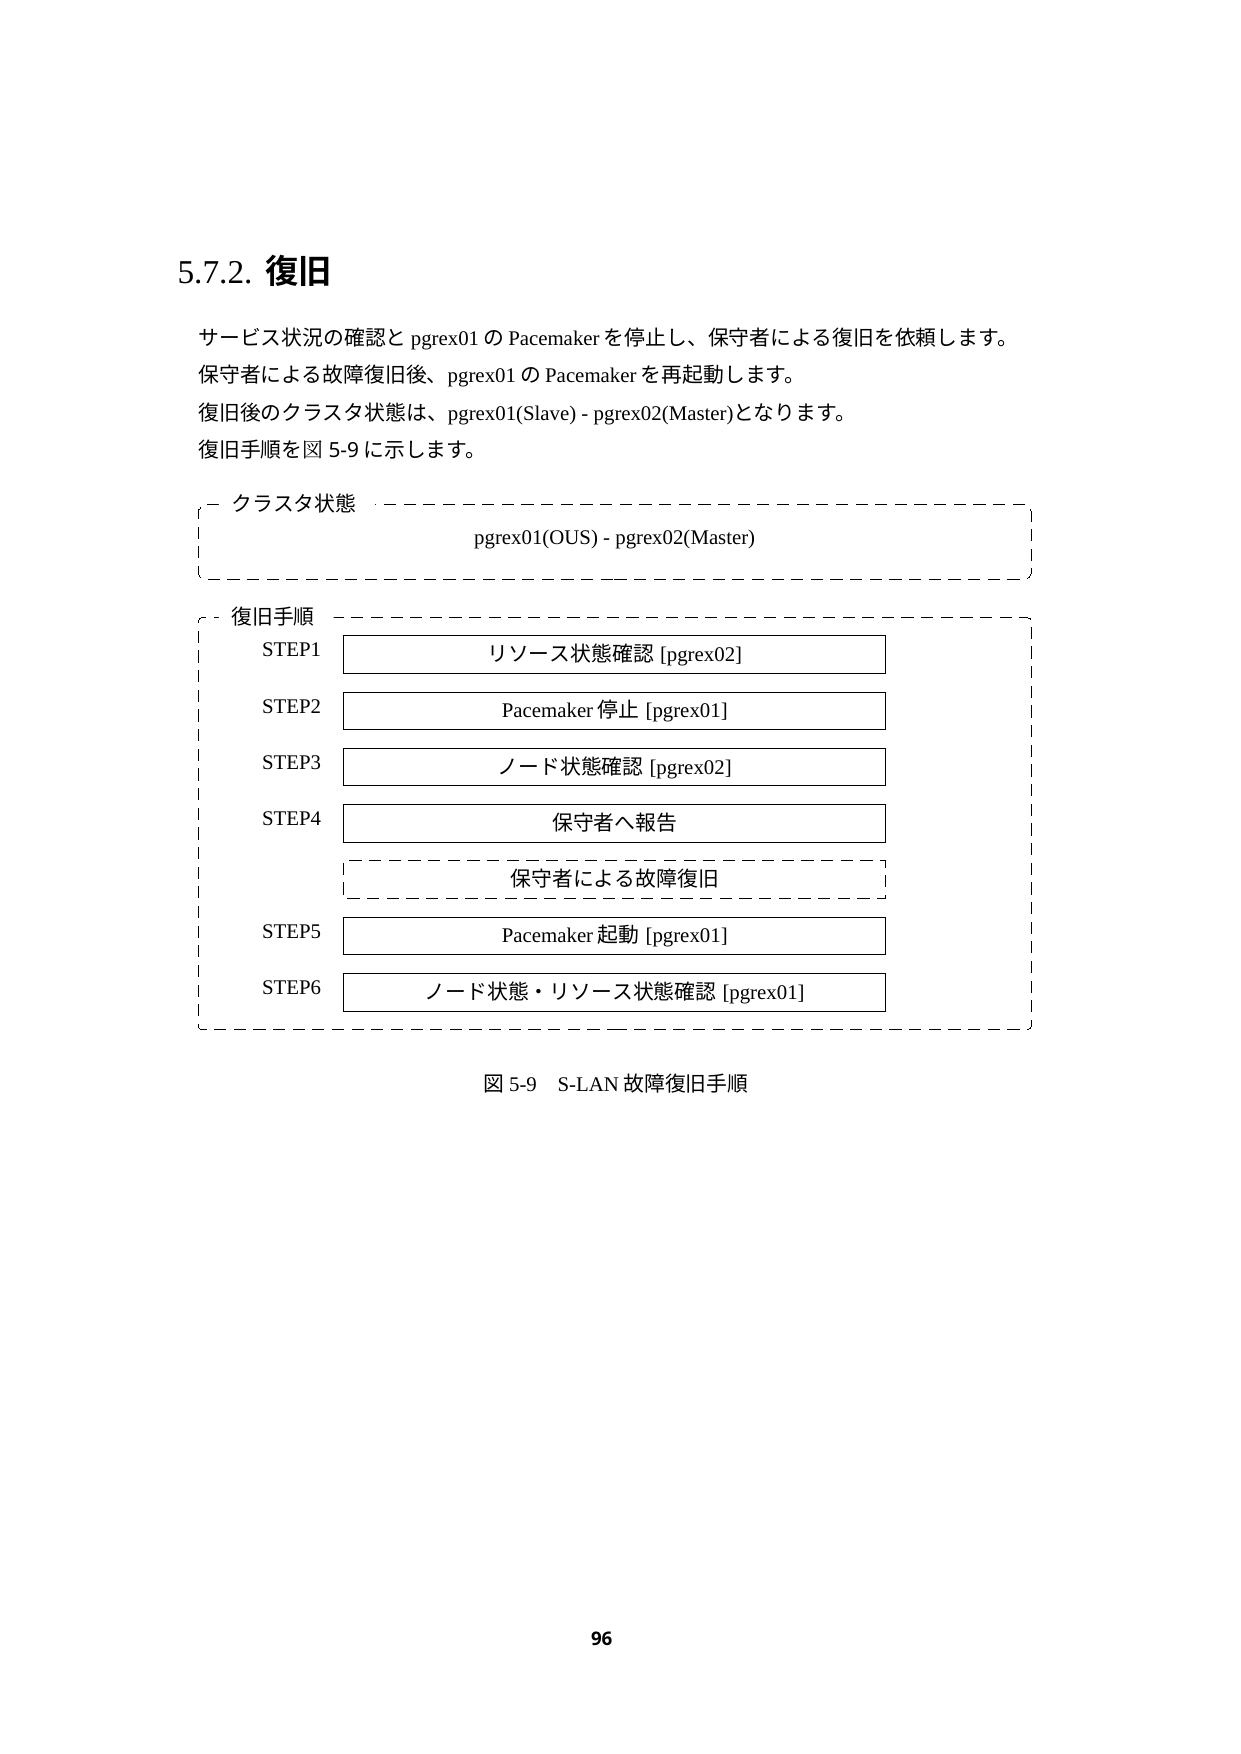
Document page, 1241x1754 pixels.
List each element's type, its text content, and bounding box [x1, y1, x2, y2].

text 図 5-5 S-LAN故障復旧手順 [177, 1067, 1054, 1097]
text 保守者による故障復旧後、pgrex01のPacemakerを再起動します。 [177, 355, 1054, 392]
subtitle 復旧 [177, 232, 1063, 307]
text 復旧後のクラスタ状態は、pgrex01(Slave) - pgrex02(Master)となります。 [177, 392, 1054, 430]
text サービス状況の確認とpgrex01のPacemakerを停止し、保守者による復旧を依頼します。 [177, 317, 1054, 355]
text 復旧手順を図 5-5に示します。 [177, 430, 1054, 467]
